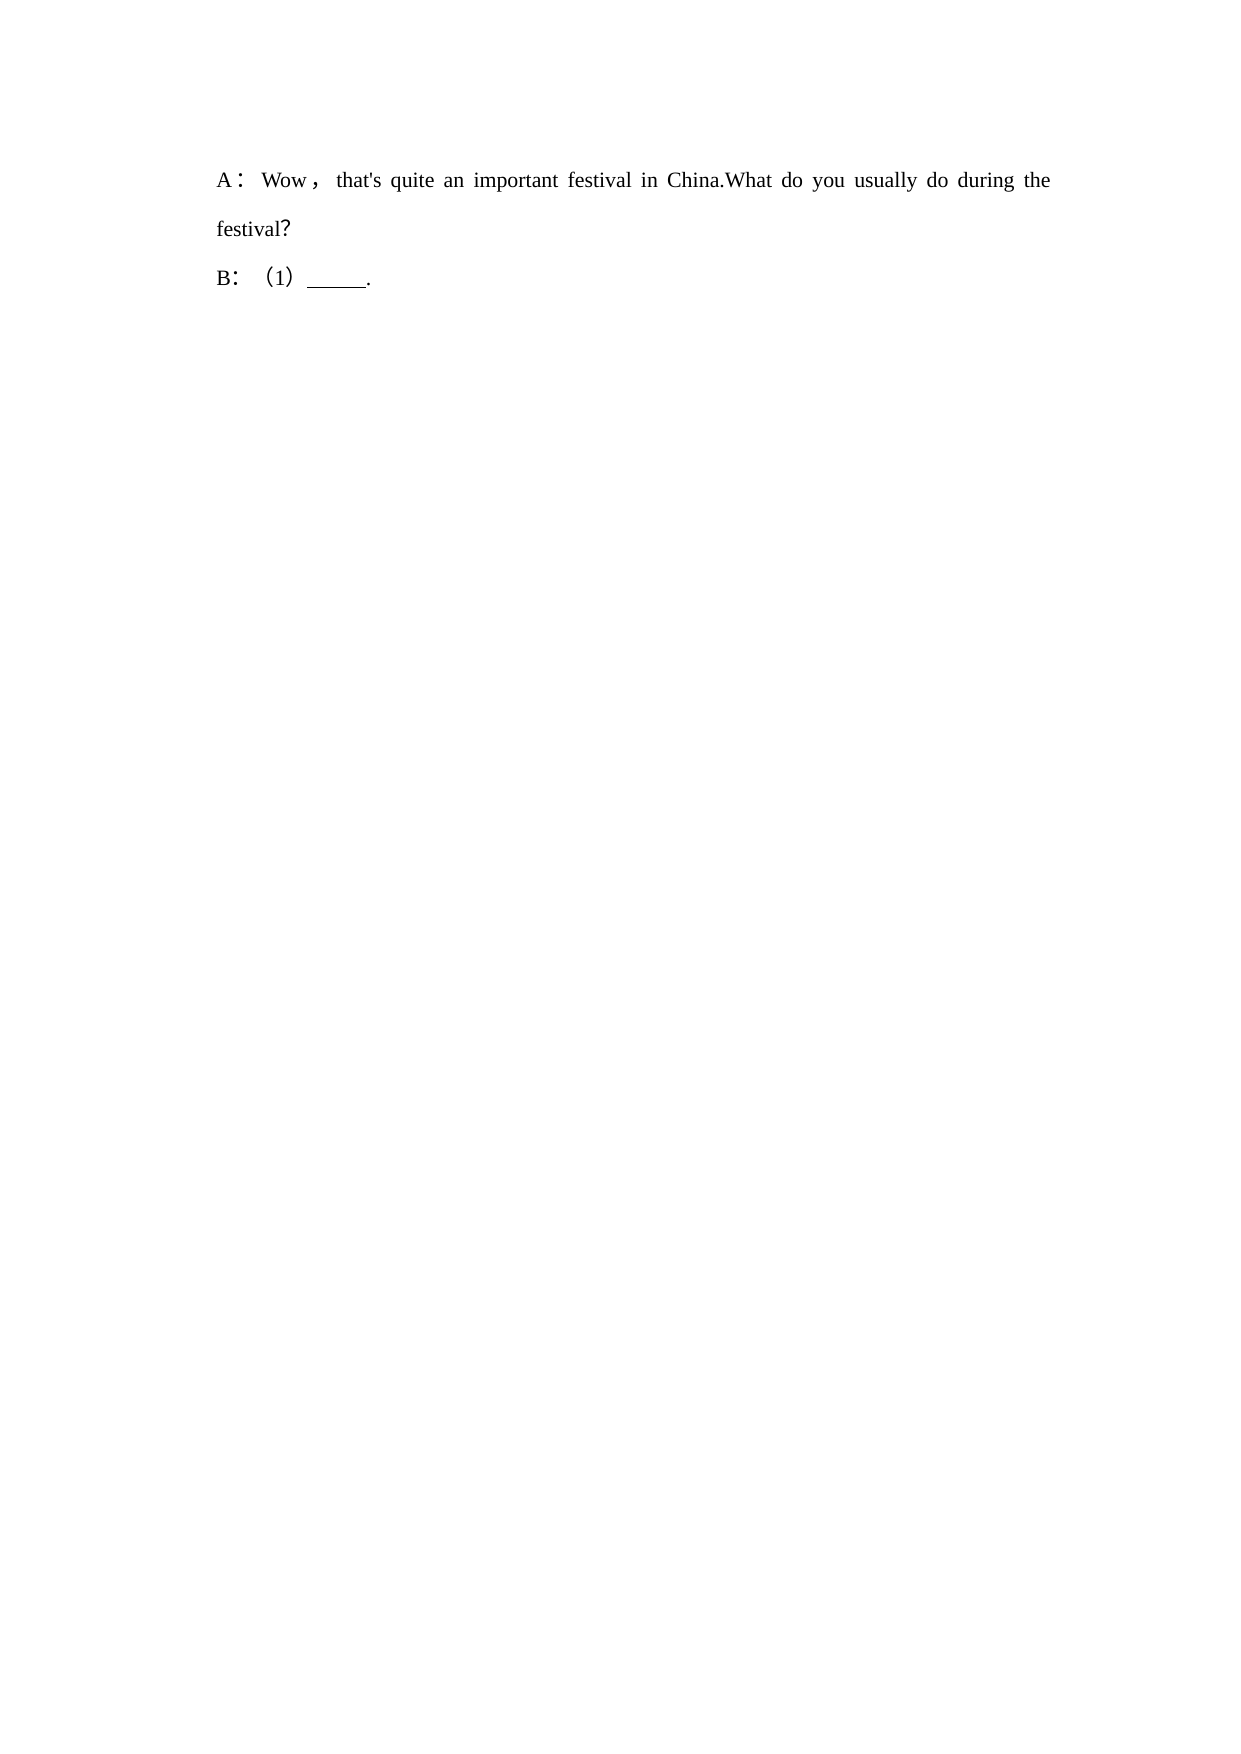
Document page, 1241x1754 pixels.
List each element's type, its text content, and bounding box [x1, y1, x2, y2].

text A：Wow，that's quite an important festival in China.What do you usually do during the festival？ [216, 162, 1053, 243]
text B：（1） . [216, 259, 1053, 292]
